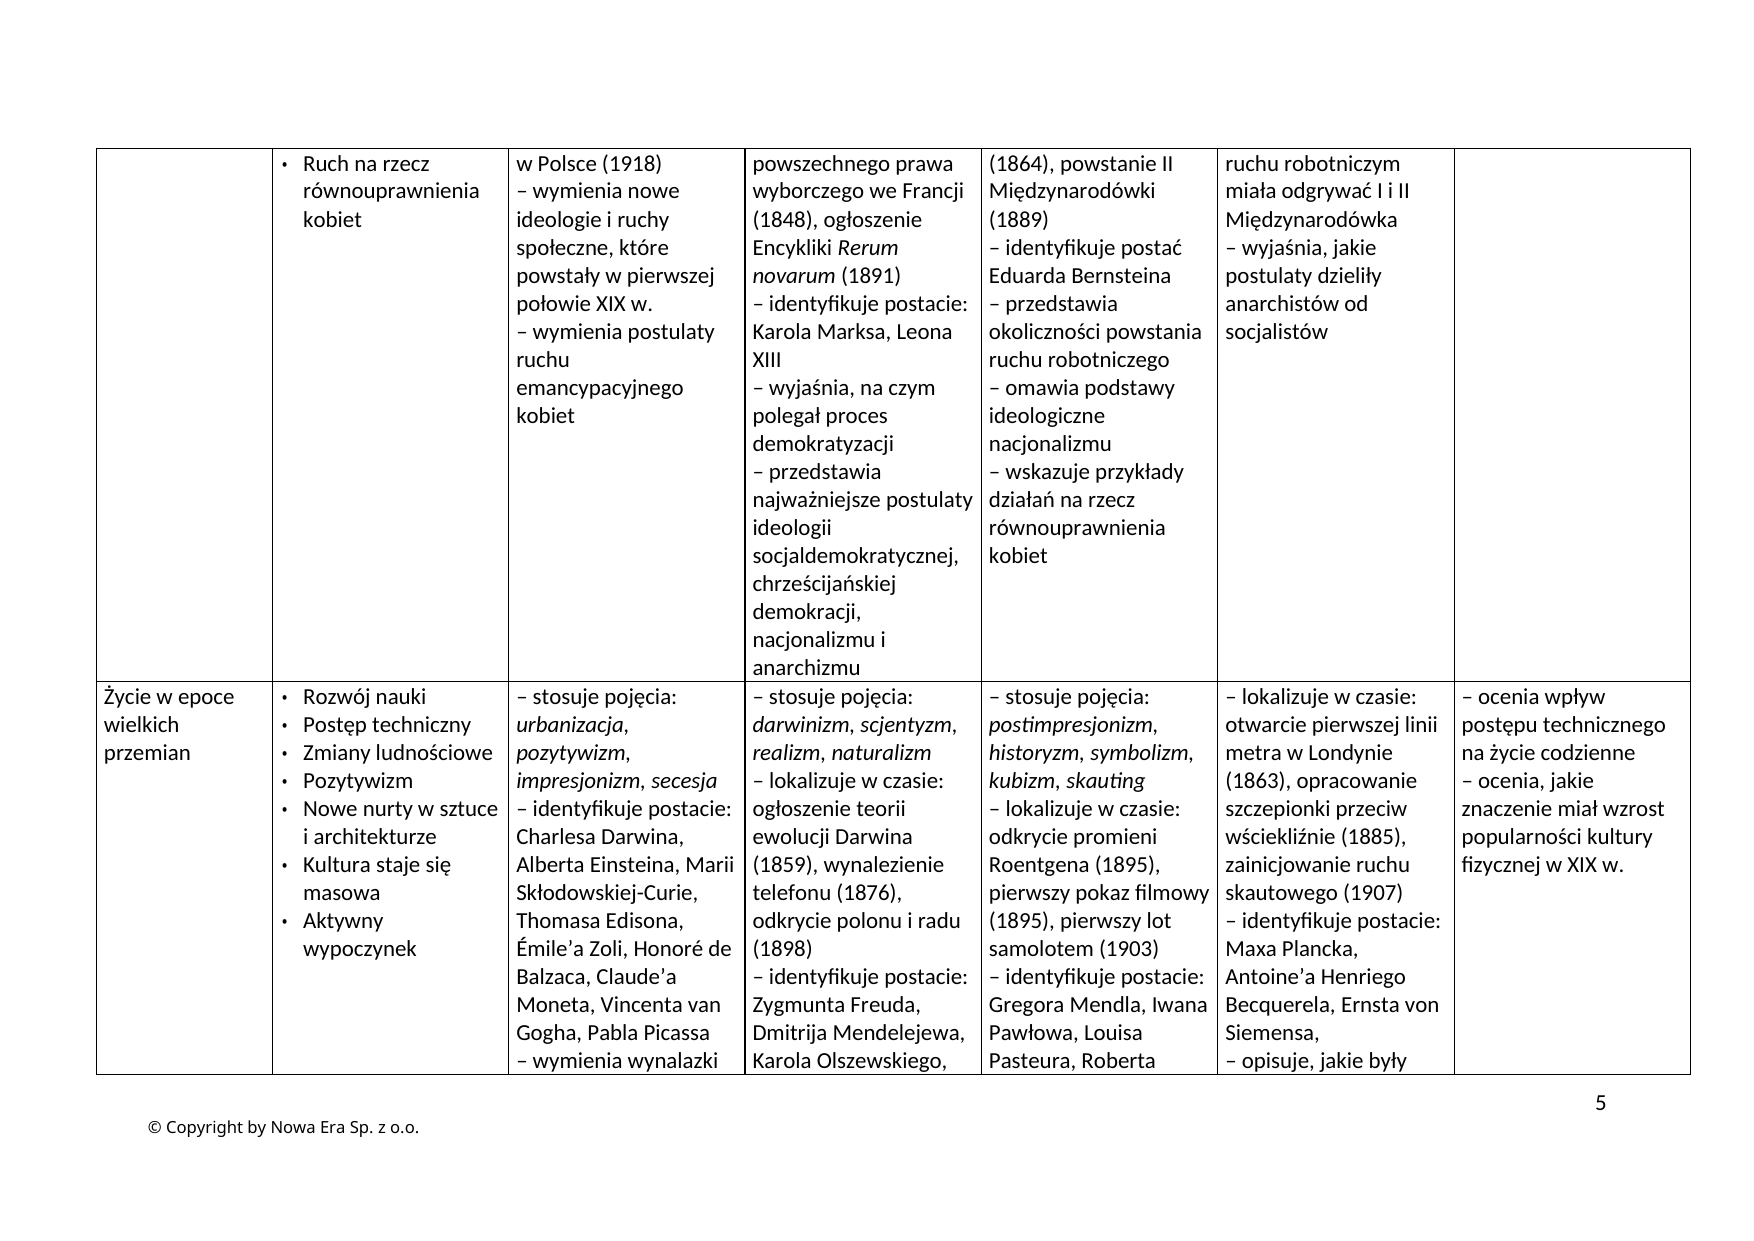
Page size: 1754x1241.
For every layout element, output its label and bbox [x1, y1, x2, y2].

table_cell [273, 149, 508, 681]
table_cell [1455, 682, 1690, 1074]
table_cell [746, 682, 981, 1074]
table_cell [982, 682, 1217, 1074]
table_cell [746, 149, 981, 681]
table_cell [97, 149, 272, 681]
table_cell [97, 682, 272, 1074]
table_cell [1218, 682, 1454, 1074]
table_cell [982, 149, 1217, 681]
table_cell [1455, 149, 1690, 681]
table_cell [1218, 149, 1454, 681]
table_cell [509, 149, 744, 681]
table_cell [509, 682, 744, 1074]
table_cell [273, 682, 508, 1074]
